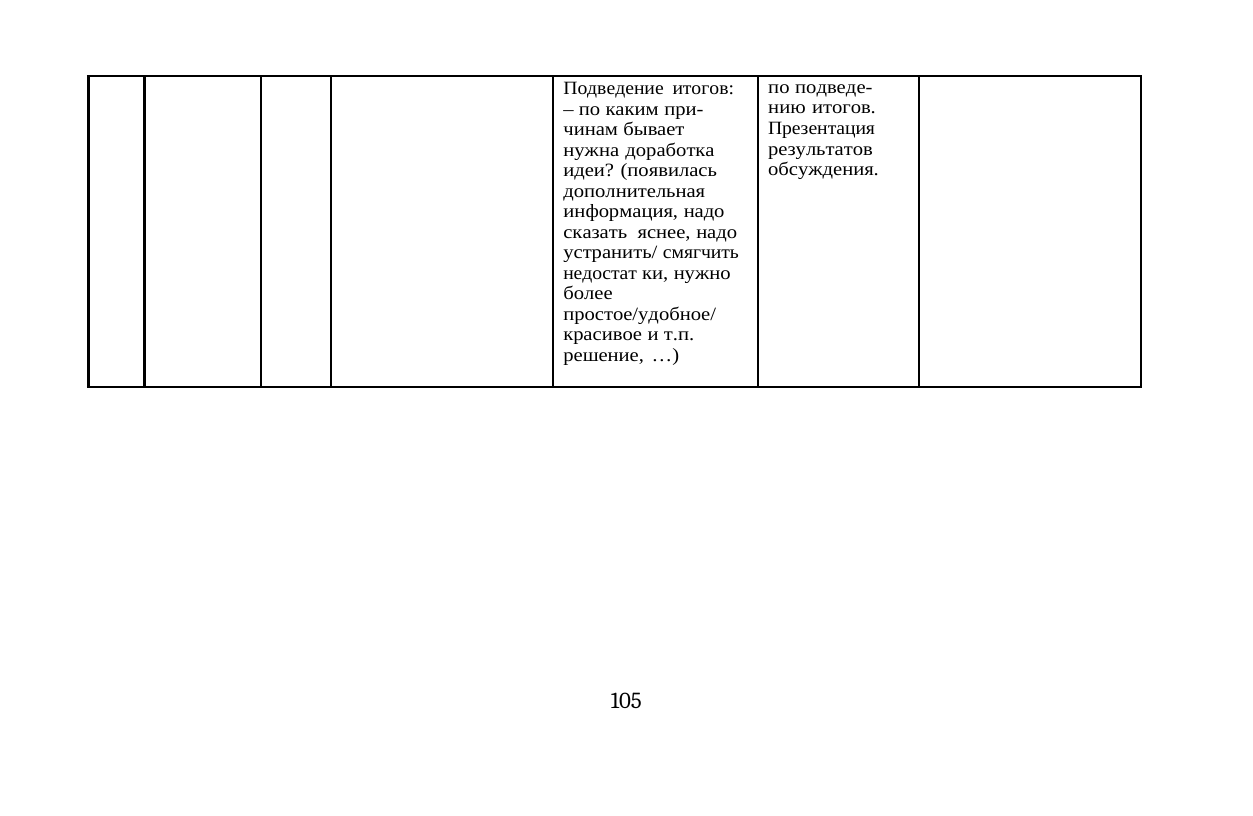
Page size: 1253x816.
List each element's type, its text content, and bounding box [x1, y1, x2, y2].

table_header Подведение итогов: – по каким при- чинам бывает нужна доработка идеи? (появилась дополнительная информация, надо сказать яснее, надо устранить/ смягчить недостат ки, нужно более простое/удобное/ красивое и т.п. решение, …) [554, 77, 757, 386]
table_header [90, 77, 143, 386]
table_header [332, 77, 552, 386]
table_header [920, 77, 1140, 386]
table_header [146, 77, 260, 386]
table_header [262, 77, 330, 386]
table_header по подведе- нию итогов. Презентация результатов обсуждения. [759, 77, 918, 386]
